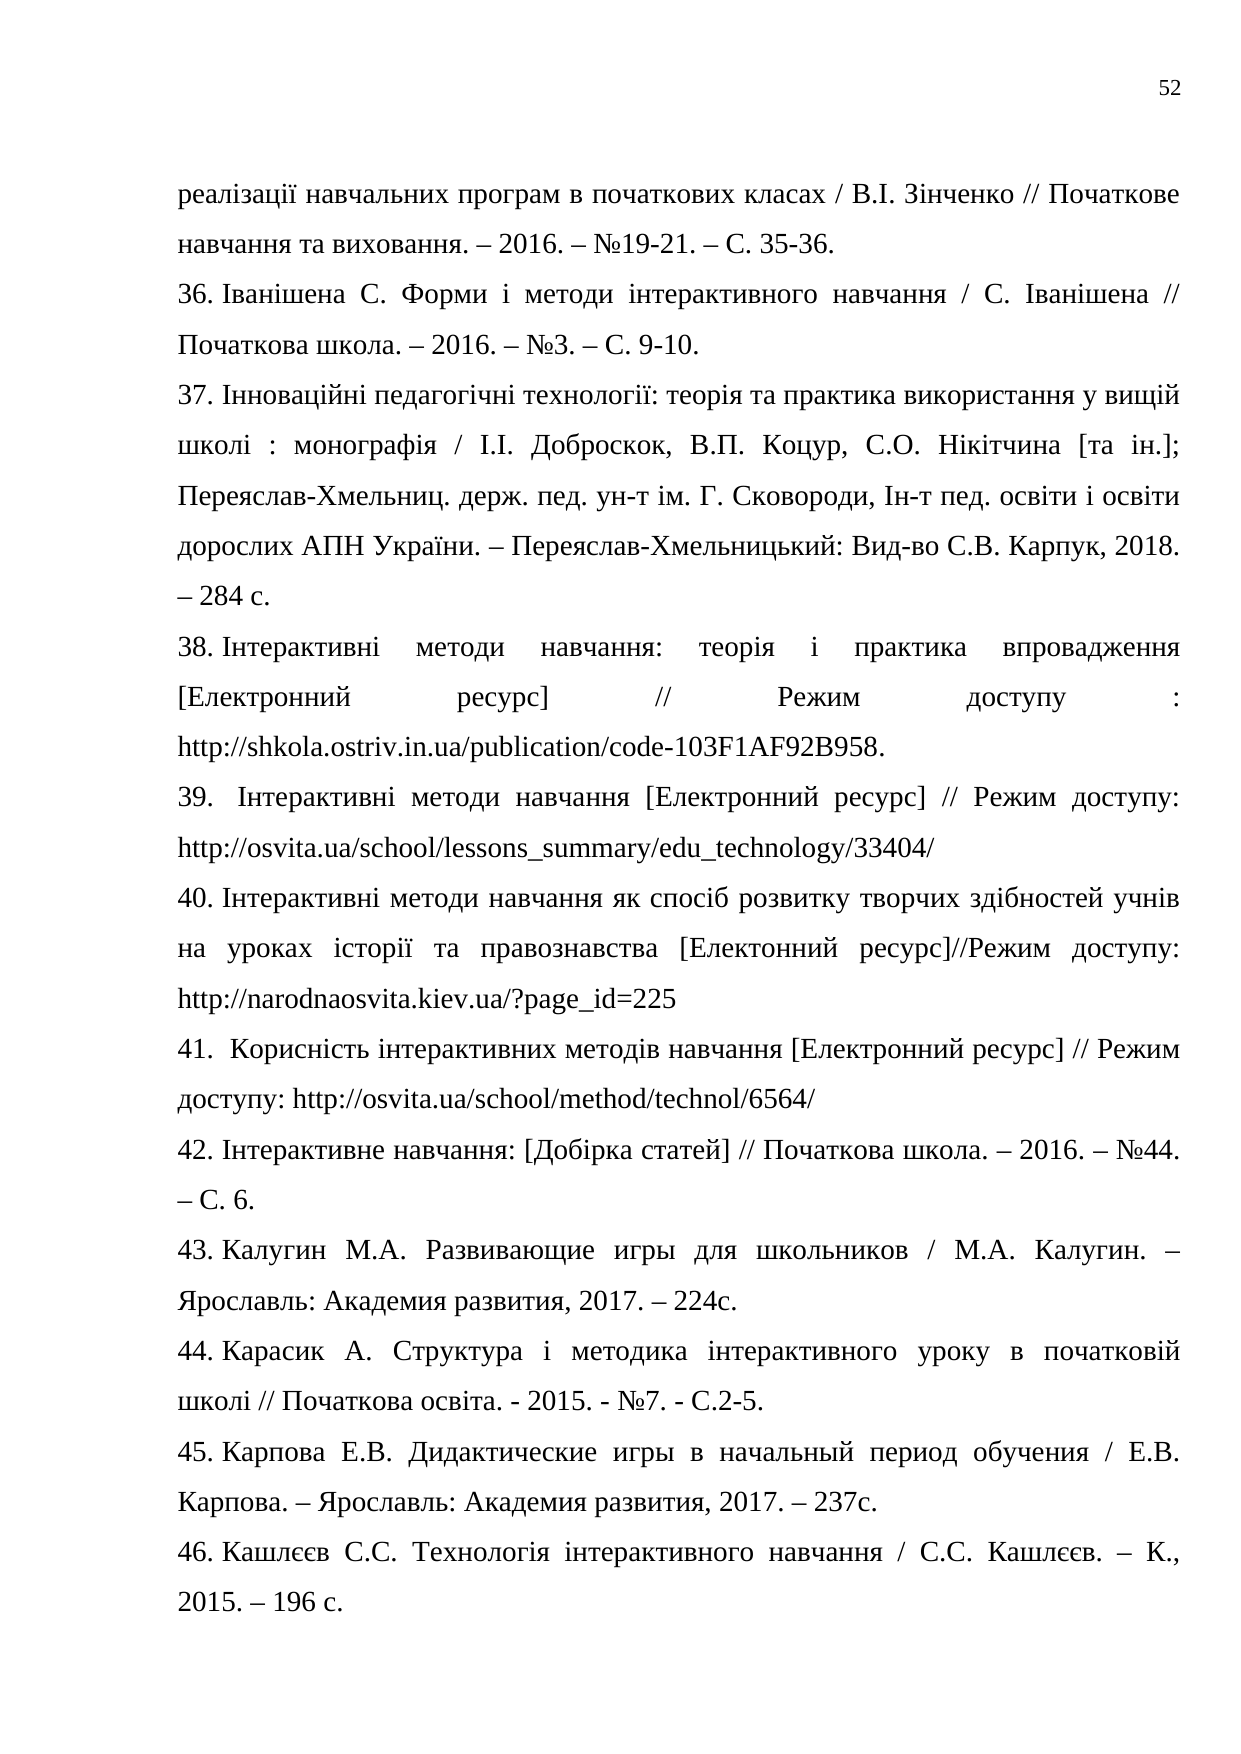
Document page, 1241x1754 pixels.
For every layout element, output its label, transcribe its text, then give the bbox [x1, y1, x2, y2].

list Корисність інтерактивних методів навчання [Електронний ресурс] // Режим доступу: http://osvita.ua/school/method/technol/6564/ [177, 1031, 1181, 1115]
list Карасик А. Структура і методика інтерактивного уроку в початковій школі // Початкова освіта. - 2015. - №7. - С.2-5. [177, 1333, 1181, 1417]
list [177, 176, 1181, 260]
list Кашлєєв С.С. Технологія інтерактивного навчання / С.С. Кашлєєв. – К., 2015. – 196 с. [177, 1534, 1181, 1618]
list Інтерактивні методи навчання як спосіб розвитку творчих здібностей учнів на уроках історії та правознавства [Електонний ресурс]//Режим доступу: http://narodnaosvita.kiev.ua/?page_id=225 [177, 880, 1181, 1014]
list Інтерактивне навчання: [Добірка статей] // Початкова школа. – 2016. – №44. – С. 6. [177, 1132, 1181, 1216]
list Іванішена С. Форми і методи інтерактивного навчання / С. Іванішена // Початкова школа. – 2016. – №3. – С. 9-10. [177, 276, 1181, 360]
list Карпова Е.В. Дидактические игры в начальный период обучения / Е.В. Карпова. – Ярославль: Академия развития, 2017. – 237с. [177, 1434, 1181, 1517]
list Калугин М.А. Развивающие игры для школьников / М.А. Калугин. – Ярославль: Академия развития, 2017. – 224с. [177, 1232, 1181, 1316]
list Інтерактивні методи навчання [Електронний ресурс] // Режим доступу: http://osvita.ua/school/lessons_summary/edu_technology/33404/ [177, 779, 1181, 863]
list Інноваційні педагогічні технології: теорія та практика використання у вищій школі : монографія / І.І. Доброскок, В.П. Коцур, С.О. Нікітчина [та ін.]; Переяслав-Хмельниц. держ. пед. ун-т ім. Г. Сковороди, Ін-т пед. освіти і освіти дорослих АПН України. – Переяслав-Хмельницький: Вид-во С.В. Карпук, 2018. – 284 с. [177, 377, 1181, 612]
list Інтерактивні методи навчання: теорія і практика впровадження [Електронний ресурс] // Режим доступу : http://shkola.ostriv.in.ua/publication/code-103F1AF92B958. [177, 629, 1181, 763]
